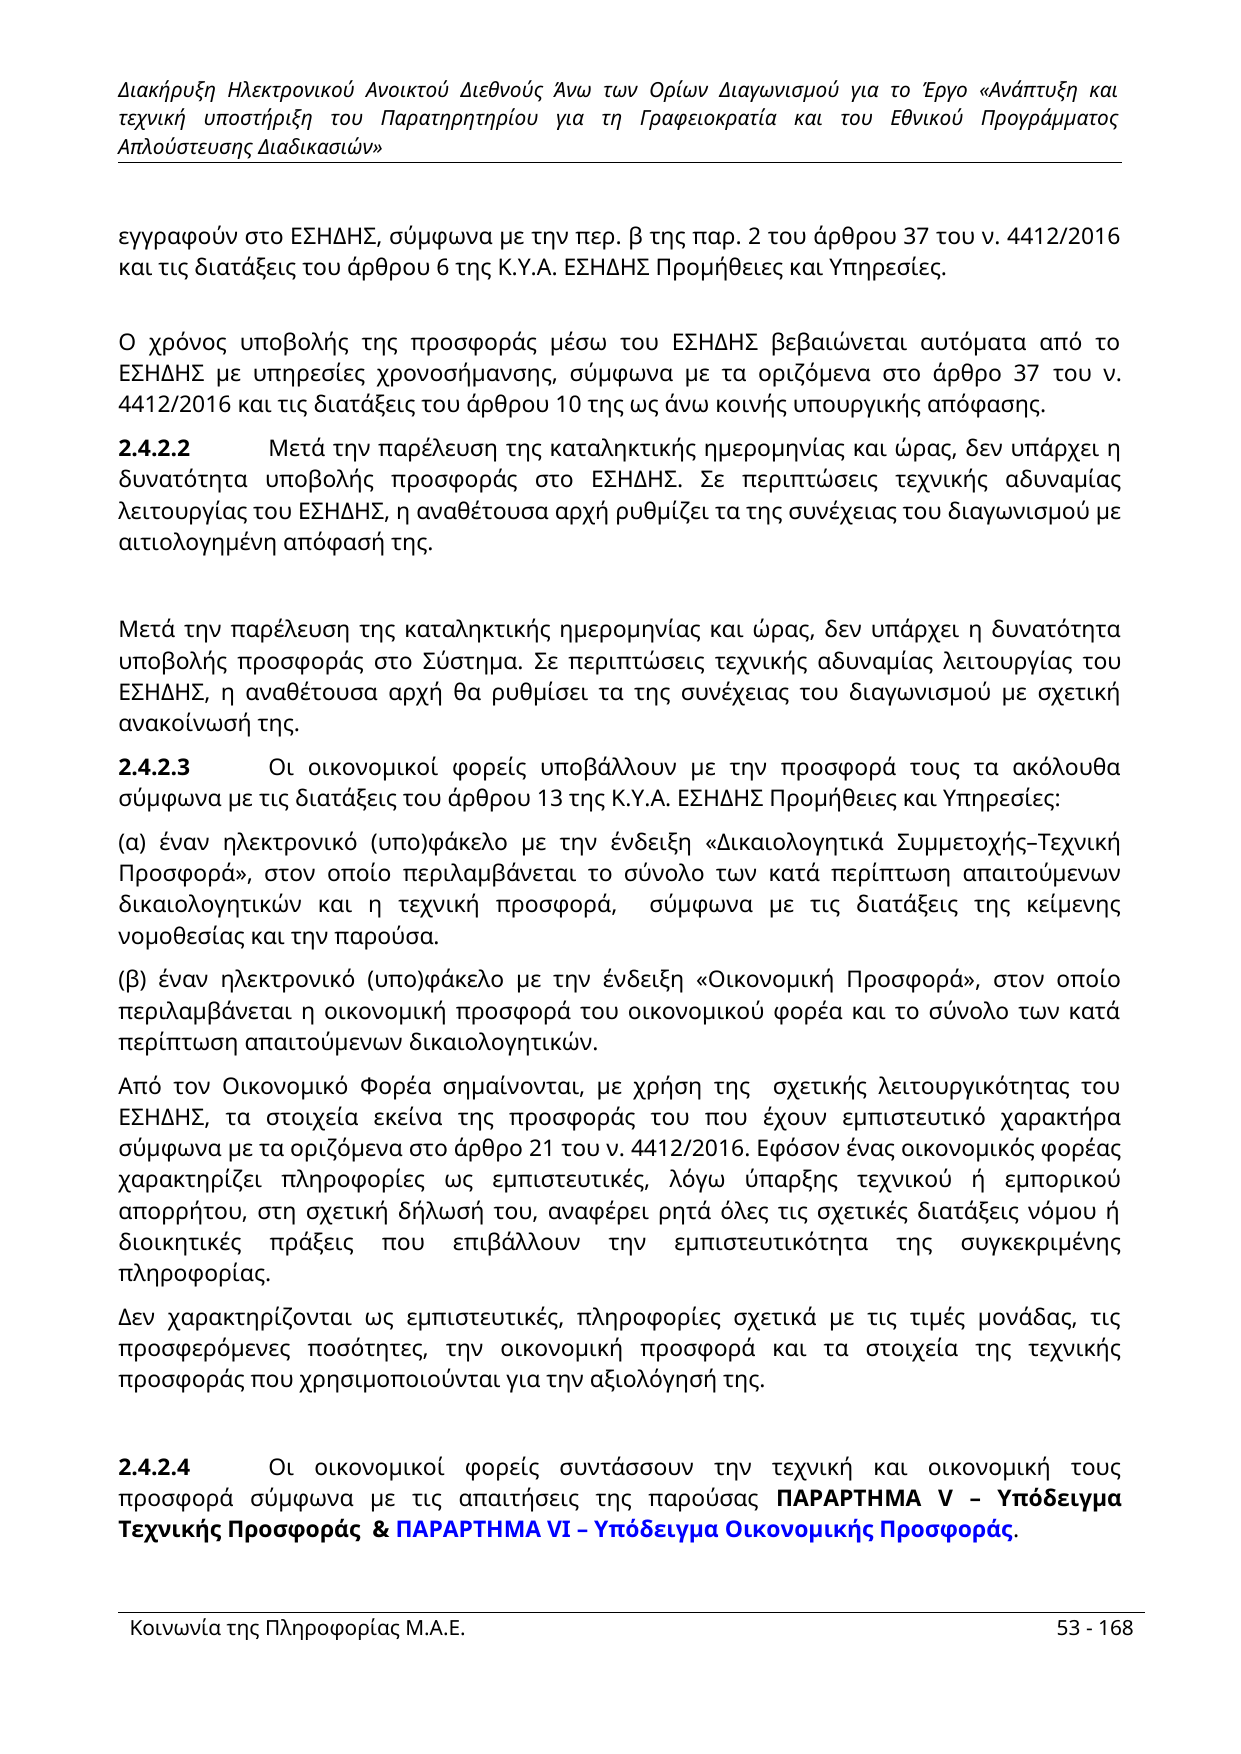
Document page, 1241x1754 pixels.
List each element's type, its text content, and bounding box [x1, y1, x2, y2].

text 2.4.2.4 Οι οικονομικοί φορείς συντάσσουν την τεχνική και οικονομική τους προσφορά σύμφωνα με τις απαιτήσεις της παρούσας ΠΑΡΑΡΤΗΜΑ V – Υπόδειγμα Τεχνικής Προσφοράς & ΠΑΡΑΡΤΗΜΑ VI – Υπόδειγμα Οικονομικής Προσφοράς. [118, 1451, 1122, 1545]
text (β) έναν ηλεκτρονικό (υπο)φάκελο με την ένδειξη «Οικονομική Προσφορά», στον οποίο περιλαμβάνεται η οικονομική προσφορά του οικονομικού φορέα και το σύνολο των κατά περίπτωση απαιτούμενων δικαιολογητικών. [118, 963, 1122, 1057]
text 2.4.2.2 Μετά την παρέλευση της καταληκτικής ημερομηνίας και ώρας, δεν υπάρχει η δυνατότητα υποβολής προσφοράς στο ΕΣΗΔΗΣ. Σε περιπτώσεις τεχνικής αδυναμίας λειτουργίας του ΕΣΗΔΗΣ, η αναθέτουσα αρχή ρυθμίζει τα της συνέχειας του διαγωνισμού με αιτιολογημένη απόφασή της. [118, 432, 1122, 557]
text (α) έναν ηλεκτρονικό (υπο)φάκελο με την ένδειξη «Δικαιολογητικά Συμμετοχής–Τεχνική Προσφορά», στον οποίο περιλαμβάνεται το σύνολο των κατά περίπτωση απαιτούμενων δικαιολογητικών και η τεχνική προσφορά, σύμφωνα με τις διατάξεις της κείμενης νομοθεσίας και την παρούσα. [118, 826, 1122, 951]
text Ο χρόνος υποβολής της προσφοράς μέσω του ΕΣΗΔΗΣ βεβαιώνεται αυτόματα από το ΕΣΗΔΗΣ με υπηρεσίες χρονοσήμανσης, σύμφωνα με τα οριζόμενα στο άρθρο 37 του ν. 4412/2016 και τις διατάξεις του άρθρου 10 της ως άνω κοινής υπουργικής απόφασης. [118, 326, 1122, 420]
text 2.4.2.3 Οι οικονομικοί φορείς υποβάλλουν με την προσφορά τους τα ακόλουθα σύμφωνα με τις διατάξεις του άρθρου 13 της Κ.Υ.Α. ΕΣΗΔΗΣ Προμήθειες και Υπηρεσίες: [118, 751, 1122, 813]
text Δεν χαρακτηρίζονται ως εμπιστευτικές, πληροφορίες σχετικά με τις τιμές μονάδας, τις προσφερόμενες ποσότητες, την οικονομική προσφορά και τα στοιχεία της τεχνικής προσφοράς που χρησιμοποιούνται για την αξιολόγησή της. [118, 1301, 1122, 1395]
text Από τον Οικονομικό Φορέα σημαίνονται, με χρήση της σχετικής λειτουργικότητας του ΕΣΗΔΗΣ, τα στοιχεία εκείνα της προσφοράς του που έχουν εμπιστευτικό χαρακτήρα σύμφωνα με τα οριζόμενα στο άρθρο 21 του ν. 4412/2016. Εφόσον ένας οικονομικός φορέας χαρακτηρίζει πληροφορίες ως εμπιστευτικές, λόγω ύπαρξης τεχνικού ή εμπορικού απορρήτου, στη σχετική δήλωσή του, αναφέρει ρητά όλες τις σχετικές διατάξεις νόμου ή διοικητικές πράξεις που επιβάλλουν την εμπιστευτικότητα της συγκεκριμένης πληροφορίας. [118, 1070, 1122, 1288]
text Μετά την παρέλευση της καταληκτικής ημερομηνίας και ώρας, δεν υπάρχει η δυνατότητα υποβολής προσφοράς στο Σύστημα. Σε περιπτώσεις τεχνικής αδυναμίας λειτουργίας του ΕΣΗΔΗΣ, η αναθέτουσα αρχή θα ρυθμίσει τα της συνέχειας του διαγωνισμού με σχετική ανακοίνωσή της. [118, 613, 1122, 738]
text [118, 220, 1122, 282]
